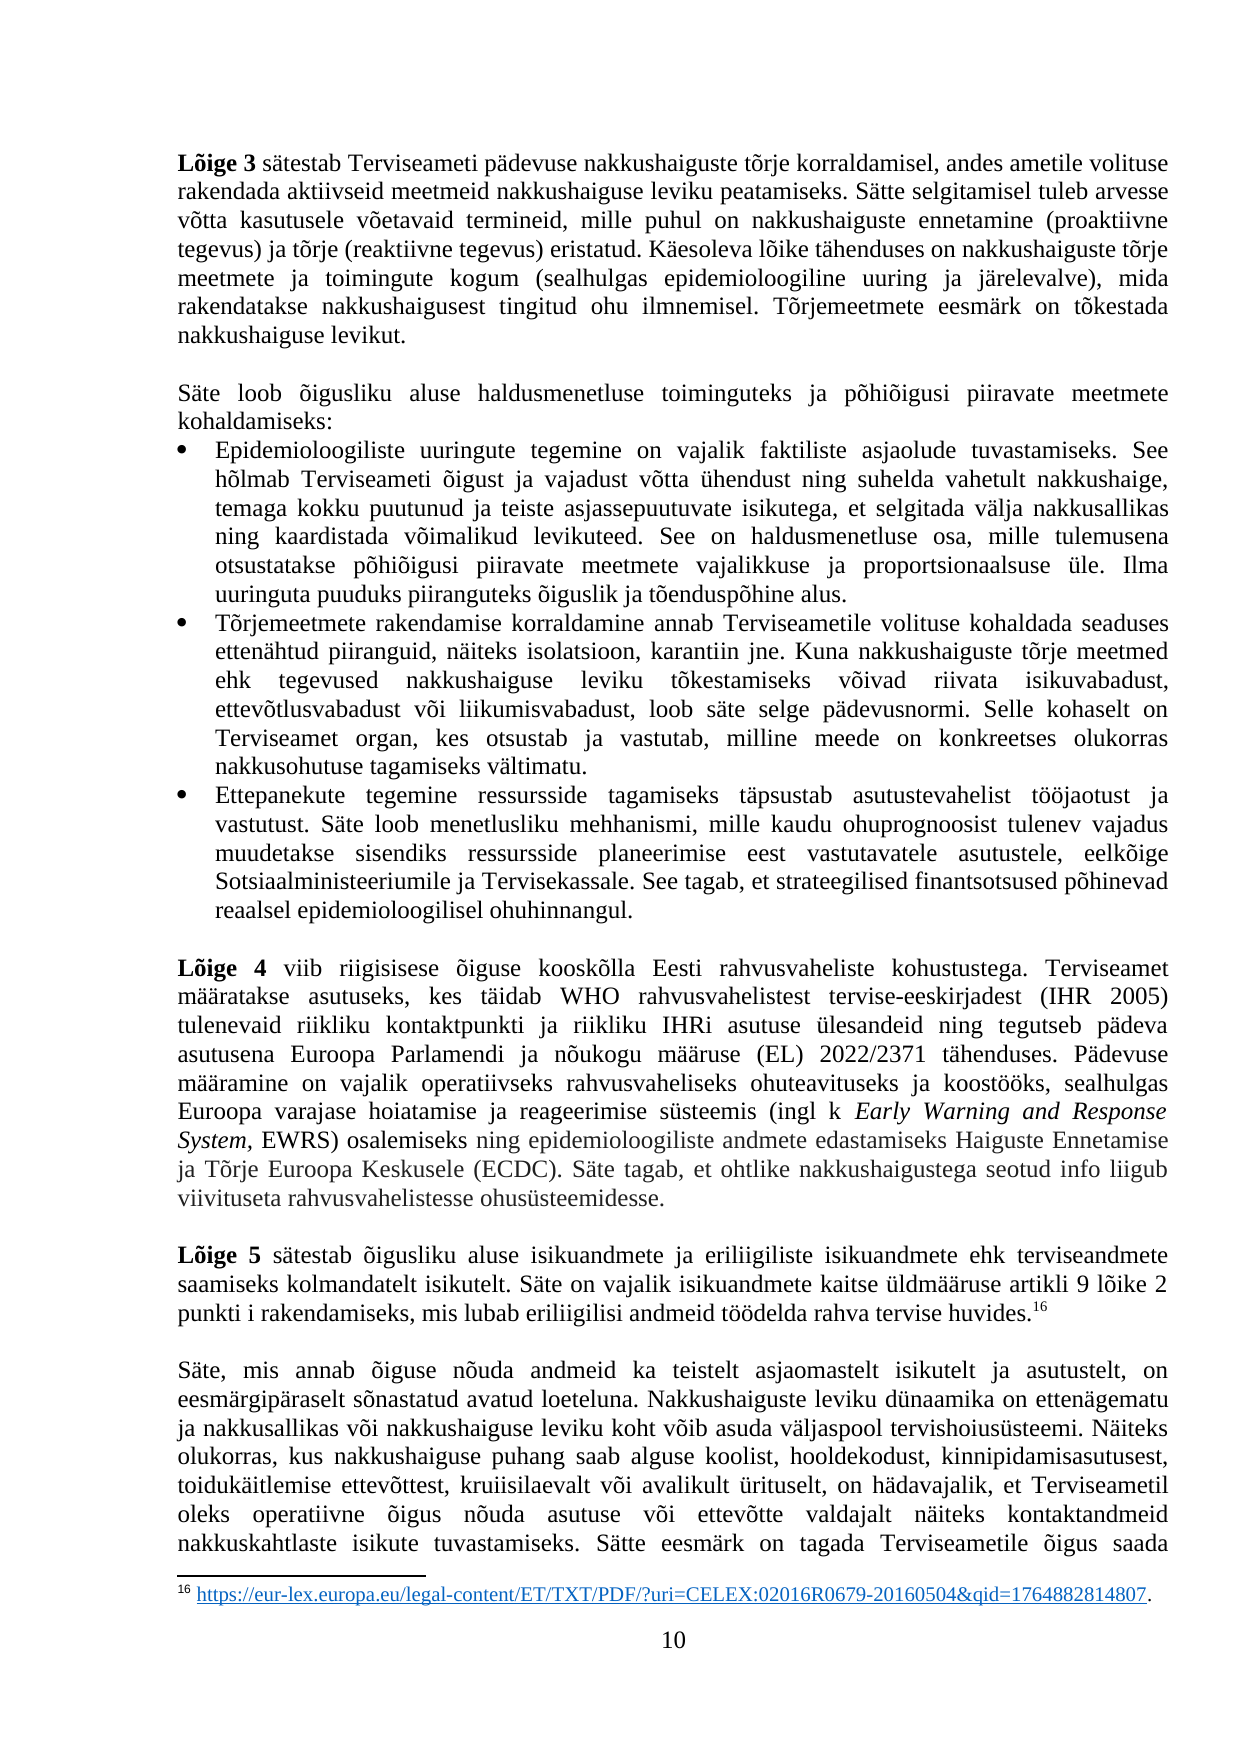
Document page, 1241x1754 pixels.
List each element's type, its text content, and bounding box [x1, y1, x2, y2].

list Epidemioloogiliste uuringute tegemine on vajalik faktiliste asjaolude tuvastamiseks. See hõlmab Terviseameti õigust ja vajadust võtta ühendust ning suhelda vahetult nakkushaige, temaga kokku puutunud ja teiste asjassepuutuvate isikutega, et selgitada välja nakkusallikas ning kaardistada võimalikud levikuteed. See on haldusmenetluse osa, mille tulemusena otsustatakse põhiõigusi piiravate meetmete vajalikkuse ja proportsionaalsuse üle. Ilma uuringuta puuduks piiranguteks õiguslik ja tõenduspõhine alus. [177, 435, 1169, 608]
text Lõige 4 viib riigisisese õiguse kooskõlla Eesti rahvusvaheliste kohustustega. Terviseamet määratakse asutuseks, kes täidab WHO rahvusvahelistest tervise-eeskirjadest (IHR 2005) tulenevaid riikliku kontaktpunkti ja riikliku IHRi asutuse ülesandeid ning tegutseb pädeva asutusena Euroopa Parlamendi ja nõukogu määruse (EL) 2022/2371 tähenduses. Pädevuse määramine on vajalik operatiivseks rahvusvaheliseks ohuteavituseks ja koostööks, sealhulgas Euroopa varajase hoiatamise ja reageerimise süsteemis (ingl k Early Warning and Response System, EWRS) osalemiseks ning epidemioloogiliste andmete edastamiseks Haiguste Ennetamise ja Tõrje Euroopa Keskusele (ECDC). Säte tagab, et ohtlike nakkushaigustega seotud info liigub viivituseta rahvusvahelistesse ohusüsteemidesse. [177, 953, 1169, 1211]
text Lõige 5 sätestab õigusliku aluse isikuandmete ja eriliigiliste isikuandmete ehk terviseandmete saamiseks kolmandatelt isikutelt. Säte on vajalik isikuandmete kaitse üldmääruse artikli 9 lõike 2 punkti i rakendamiseks, mis lubab eriliigilisi andmeid töödelda rahva tervise huvides. [177, 1240, 1169, 1326]
list Tõrjemeetmete rakendamise korraldamine annab Terviseametile volituse kohaldada seaduses ettenähtud piiranguid, näiteks isolatsioon, karantiin jne. Kuna nakkushaiguste tõrje meetmed ehk tegevused nakkushaiguse leviku tõkestamiseks võivad riivata isikuvabadust, ettevõtlusvabadust või liikumisvabadust, loob säte selge pädevusnormi. Selle kohaselt on Terviseamet organ, kes otsustab ja vastutab, milline meede on konkreetses olukorras nakkusohutuse tagamiseks vältimatu. [177, 608, 1169, 780]
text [177, 1355, 1169, 1556]
list Ettepanekute tegemine ressursside tagamiseks täpsustab asutustevahelist tööjaotust ja vastutust. Säte loob menetlusliku mehhanismi, mille kaudu ohuprognoosist tulenev vajadus muudetakse sisendiks ressursside planeerimise eest vastutavatele asutustele, eelkõige Sotsiaalministeeriumile ja Tervisekassale. See tagab, et strateegilised finantsotsused põhinevad reaalsel epidemioloogilisel ohuhinnangul. [177, 780, 1169, 924]
text Säte loob õigusliku aluse haldusmenetluse toiminguteks ja põhiõigusi piiravate meetmete kohaldamiseks: [177, 378, 1169, 435]
text Lõige 3 sätestab Terviseameti pädevuse nakkushaiguste tõrje korraldamisel, andes ametile volituse rakendada aktiivseid meetmeid nakkushaiguse leviku peatamiseks. Sätte selgitamisel tuleb arvesse võtta kasutusele võetavaid termineid, mille puhul on nakkushaiguste ennetamine (proaktiivne tegevus) ja tõrje (reaktiivne tegevus) eristatud. Käesoleva lõike tähenduses on nakkushaiguste tõrje meetmete ja toimingute kogum (sealhulgas epidemioloogiline uuring ja järelevalve), mida rakendatakse nakkushaigusest tingitud ohu ilmnemisel. Tõrjemeetmete eesmärk on tõkestada nakkushaiguse levikut. [177, 148, 1169, 349]
